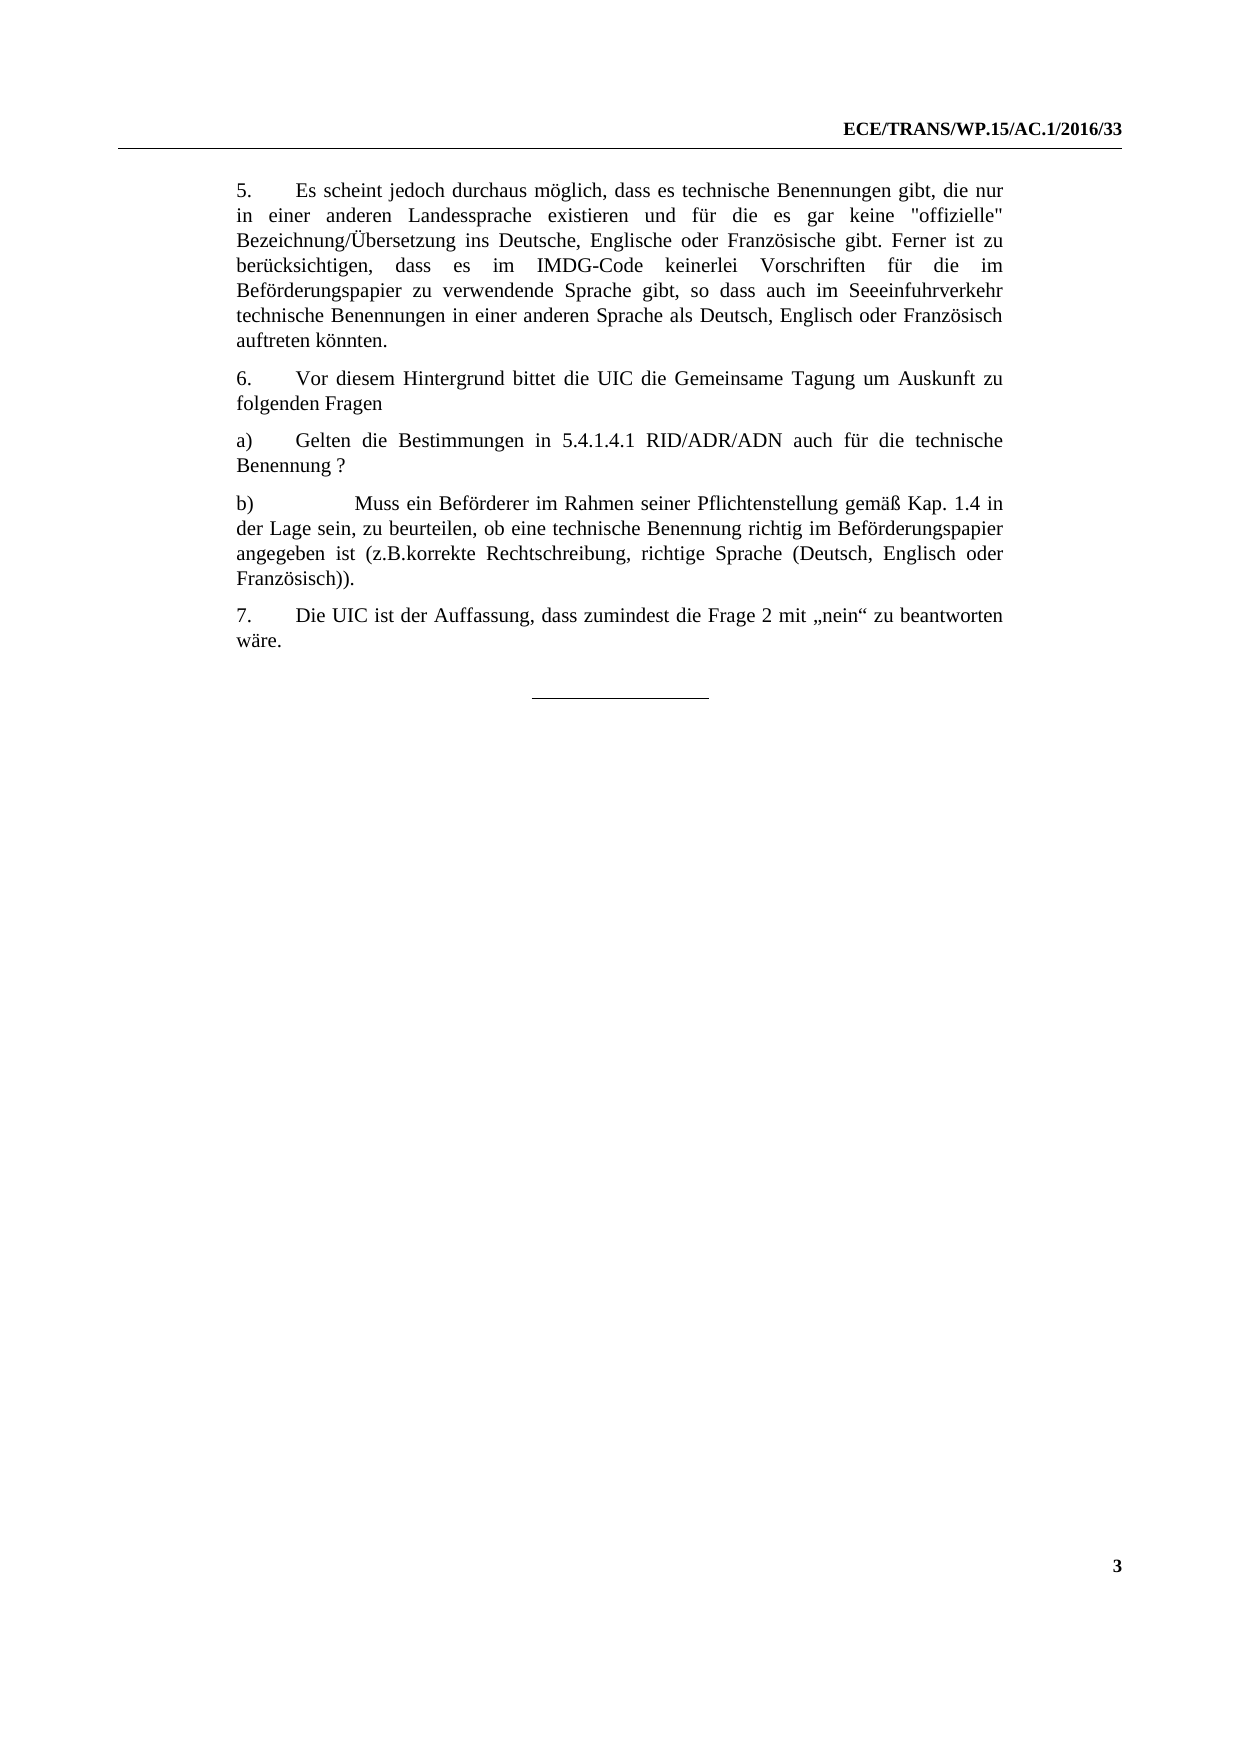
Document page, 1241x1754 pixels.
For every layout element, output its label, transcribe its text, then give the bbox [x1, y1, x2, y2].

text a) Gelten die Bestimmungen in 5.4.1.4.1 RID/ADR/ADN auch für die technische Benennung ? [236, 427, 1004, 477]
text 5. Es scheint jedoch durchaus möglich, dass es technische Benennungen gibt, die nur in einer anderen Landessprache existieren und für die es gar keine "offizielle" Bezeichnung/Übersetzung ins Deutsche, Englische oder Französische gibt. Ferner ist zu berücksichtigen, dass es im IMDG-Code keinerlei Vorschriften für die im Beförderungspapier zu verwendende Sprache gibt, so dass auch im Seeeinfuhrverkehr technische Benennungen in einer anderen Sprache als Deutsch, Englisch oder Französisch auftreten könnten. [236, 177, 1004, 352]
text b) Muss ein Beförderer im Rahmen seiner Pflichtenstellung gemäß Kap. 1.4 in der Lage sein, zu beurteilen, ob eine technische Benennung richtig im Beförderungspapier angegeben ist (z.B.korrekte Rechtschreibung, richtige Sprache (Deutsch, Englisch oder Französisch)). [236, 490, 1004, 590]
text 7. Die UIC ist der Auffassung, dass zumindest die Frage 2 mit „nein“ zu beantworten wäre. [236, 602, 1004, 652]
text 6. Vor diesem Hintergrund bittet die UIC die Gemeinsame Tagung um Auskunft zu folgenden Fragen [236, 365, 1004, 415]
